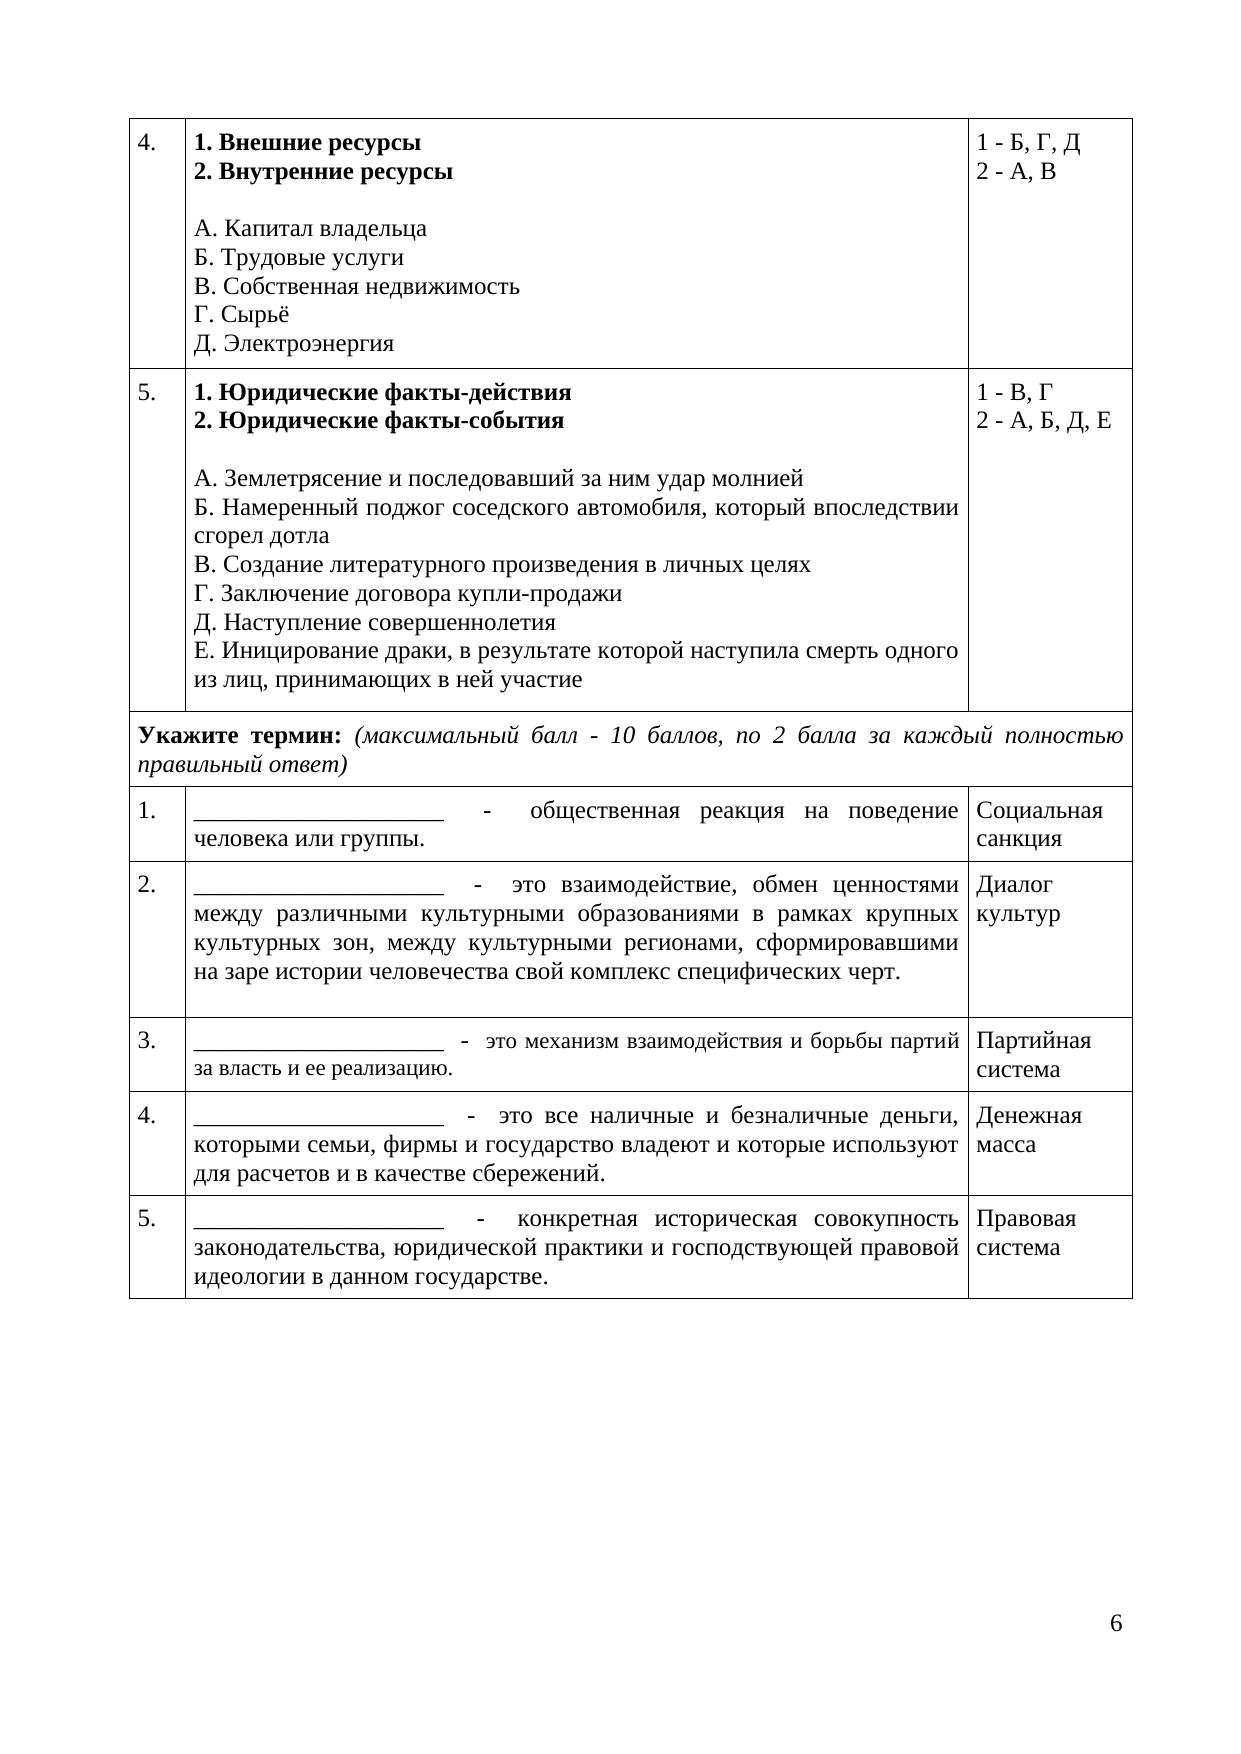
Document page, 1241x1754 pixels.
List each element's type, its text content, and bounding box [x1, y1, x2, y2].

table_cell Укажите термин: (максимальный балл - 10 баллов, по 2 балла за каждый полностью правильный ответ) [130, 712, 1132, 786]
table_cell Партийная система [969, 1018, 1132, 1091]
table_cell 1. [130, 787, 185, 861]
table_cell Диалог культур [969, 862, 1132, 1017]
table_cell 1 - В, Г 2 - А, Б, Д, Е [969, 369, 1132, 711]
table_cell Правовая система [969, 1196, 1132, 1298]
table_cell 4. [130, 1092, 185, 1195]
table_cell Денежная масса [969, 1092, 1132, 1195]
table_cell ____________________ - это механизм взаимодействия и борьбы партий за власть и ее реализацию. [186, 1018, 968, 1091]
table_cell Социальная санкция [969, 787, 1132, 861]
table_cell ____________________ - это все наличные и безналичные деньги, которыми семьи, фирмы и государство владеют и которые используют для расчетов и в качестве сбережений. [186, 1092, 968, 1195]
table_cell ____________________ - общественная реакция на поведение человека или группы. [186, 787, 968, 861]
table_cell 5. [130, 1196, 185, 1298]
table_cell 1. Юридические факты-действия 2. Юридические факты-события А. Землетрясение и последовавший за ним удар молнией Б. Намеренный поджог соседского автомобиля, который впоследствии сгорел дотла В. Создание литературного произведения в личных целях Г. Заключение договора купли-продажи Д. Наступление совершеннолетия Е. Иницирование драки, в результате которой наступила смерть одного из лиц, принимающих в ней участие [186, 369, 968, 711]
table_cell ____________________ - конкретная историческая совокупность законодательства, юридической практики и господствующей правовой идеологии в данном государстве. [186, 1196, 968, 1298]
table_cell 5. [130, 369, 185, 711]
table_cell 1 - Б, Г, Д 2 - А, В [969, 119, 1132, 368]
table_cell ____________________ - это взаимодействие, обмен ценностями между различными культурными образованиями в рамках крупных культурных зон, между культурными регионами, сформировавшими на заре истории человечества свой комплекс специфических черт. [186, 862, 968, 1017]
table_cell 3. [130, 1018, 185, 1091]
table_cell 2. [130, 862, 185, 1017]
table_cell 1. Внешние ресурсы 2. Внутренние ресурсы А. Капитал владельца Б. Трудовые услуги В. Собственная недвижимость Г. Сырьё Д. Электроэнергия [186, 119, 968, 368]
table_cell 4. [130, 119, 185, 368]
